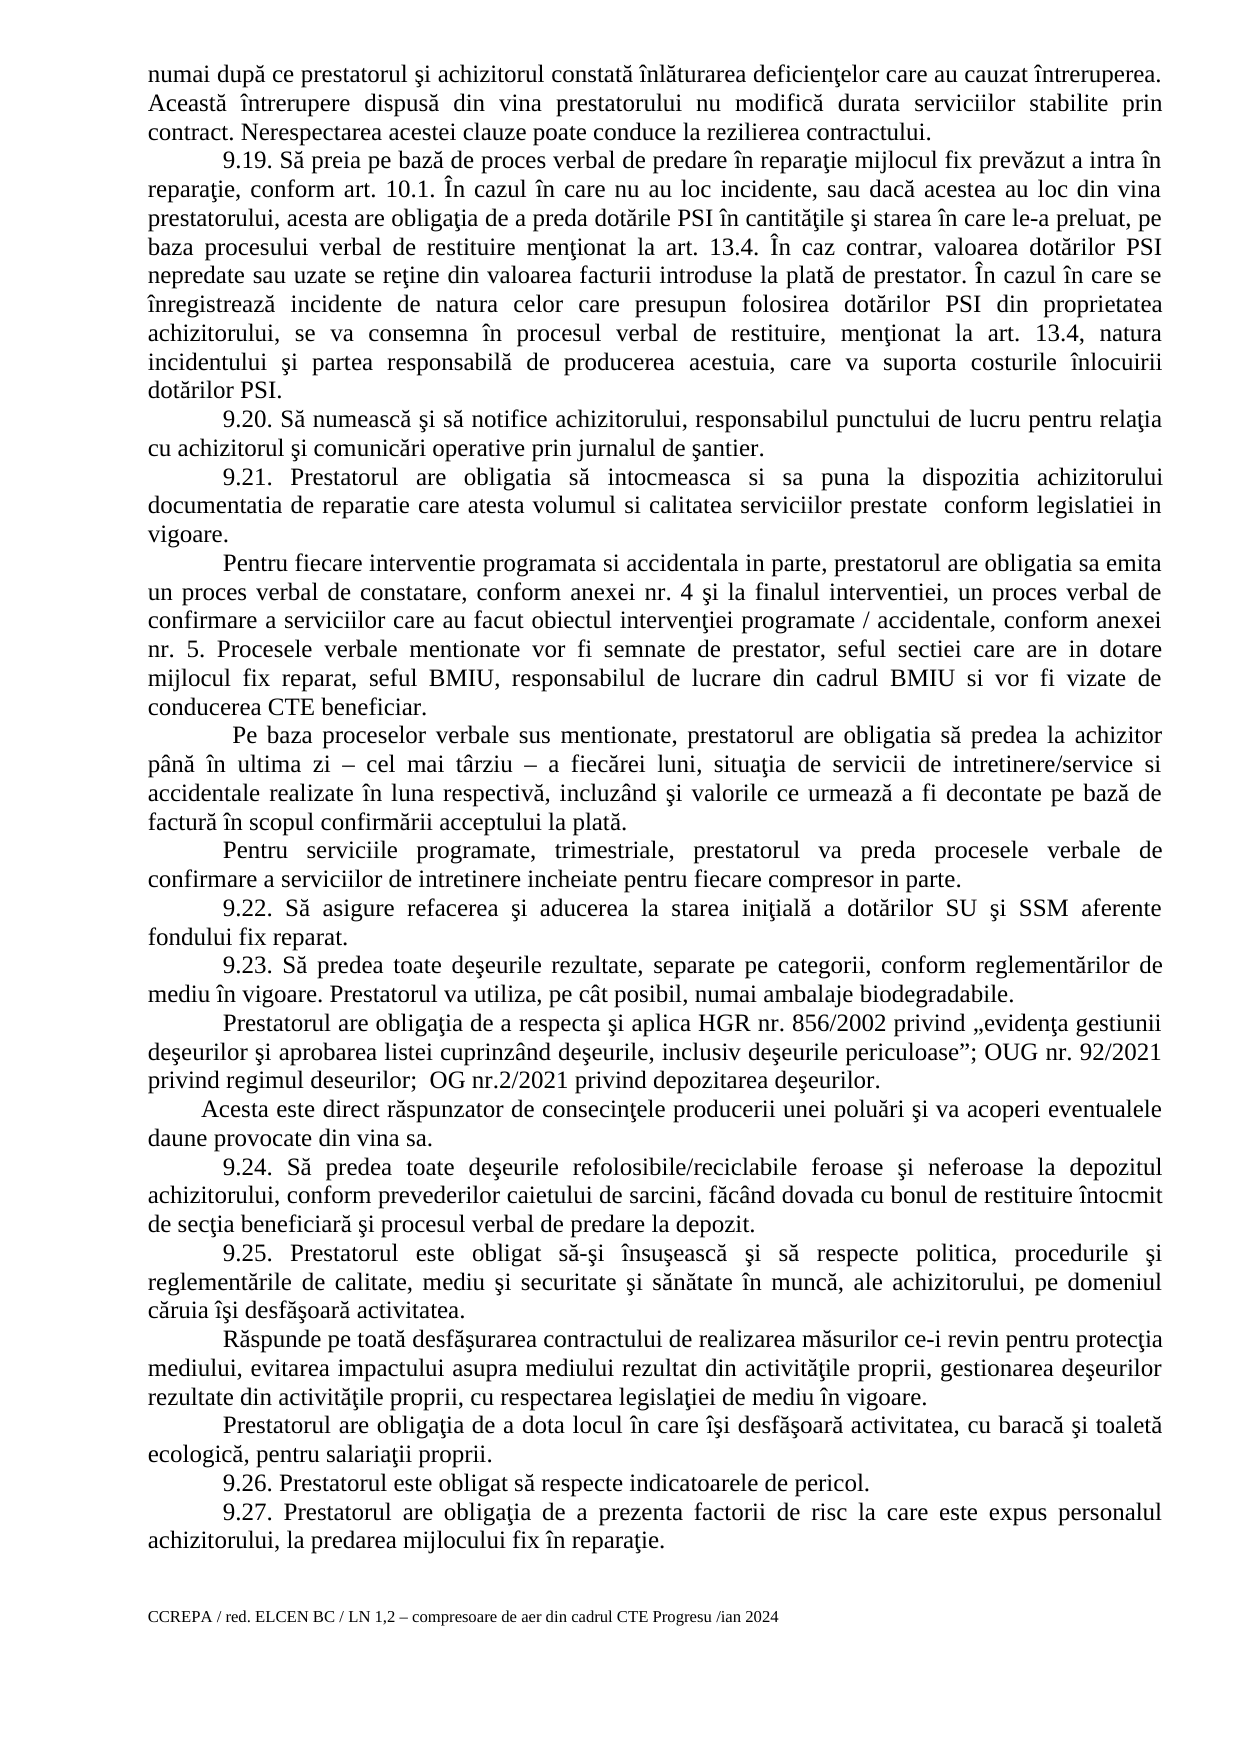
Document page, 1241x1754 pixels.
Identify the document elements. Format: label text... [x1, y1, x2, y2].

text 9.19. Să preia pe bază de proces verbal de predare în reparaţie mijlocul fix prevăzut a intra în reparaţie, conform art. 10.1. În cazul în care nu au loc incidente, sau dacă acestea au loc din vina prestatorului, acesta are obligaţia de a preda dotările PSI în cantităţile şi starea în care le-a preluat, pe baza procesului verbal de restituire menţionat la art. 13.4. În caz contrar, valoarea dotărilor PSI nepredate sau uzate se reţine din valoarea facturii introduse la plată de prestator. În cazul în care se înregistrează incidente de natura celor care presupun folosirea dotărilor PSI din proprietatea achizitorului, se va consemna în procesul verbal de restituire, menţionat la art. 13.4, natura incidentului şi partea responsabilă de producerea acestuia, care va suporta costurile înlocuirii dotărilor PSI. [148, 145, 1163, 404]
text 9.20. Să numească şi să notifice achizitorului, responsabilul punctului de lucru pentru relaţia cu achizitorul şi comunicări operative prin jurnalul de şantier. [148, 404, 1163, 462]
text Pentru fiecare interventie programata si accidentala in parte, prestatorul are obligatia sa emita un proces verbal de constatare, conform anexei nr. 4 şi la finalul interventiei, un proces verbal de confirmare a serviciilor care au facut obiectul intervenţiei programate / accidentale, conform anexei nr. 5. Procesele verbale mentionate vor fi semnate de prestator, seful sectiei care are in dotare mijlocul fix reparat, seful BMIU, responsabilul de lucrare din cadrul BMIU si vor fi vizate de conducerea CTE beneficiar. [148, 548, 1163, 720]
text 9.23. Să predea toate deşeurile rezultate, separate pe categorii, conform reglementărilor de mediu în vigoare. Prestatorul va utiliza, pe cât posibil, numai ambalaje biodegradabile. [148, 950, 1163, 1008]
text Răspunde pe toată desfăşurarea contractului de realizarea măsurilor ce-i revin pentru protecţia mediului, evitarea impactului asupra mediului rezultat din activităţile proprii, gestionarea deşeurilor rezultate din activităţile proprii, cu respectarea legislaţiei de mediu în vigoare. [148, 1324, 1163, 1410]
text 9.24. Să predea toate deşeurile refolosibile/reciclabile feroase şi neferoase la depozitul achizitorului, conform prevederilor caietului de sarcini, făcând dovada cu bonul de restituire întocmit de secţia beneficiară şi procesul verbal de predare la depozit. [148, 1152, 1163, 1238]
text Pentru serviciile programate, trimestriale, prestatorul va preda procesele verbale de confirmare a serviciilor de intretinere incheiate pentru fiecare compresor in parte. [148, 835, 1163, 893]
text Prestatorul are obligaţia de a dota locul în care îşi desfăşoară activitatea, cu baracă şi toaletă ecologică, pentru salariaţii proprii. [148, 1410, 1163, 1468]
text Pe baza proceselor verbale sus mentionate, prestatorul are obligatia să predea la achizitor până în ultima zi – cel mai târziu – a fiecărei luni, situaţia de servicii de intretinere/service si accidentale realizate în luna respectivă, incluzând şi valorile ce urmează a fi decontate pe bază de factură în scopul confirmării acceptului la plată. [148, 720, 1163, 835]
text 9.21. Prestatorul are obligatia să intocmeasca si sa puna la dispozitia achizitorului documentatia de reparatie care atesta volumul si calitatea serviciilor prestate conform legislatiei in vigoare. [148, 462, 1163, 548]
text Prestatorul are obligaţia de a respecta şi aplica HGR nr. 856/2002 privind „evidenţa gestiunii deşeurilor şi aprobarea listei cuprinzând deşeurile, inclusiv deşeurile periculoase”; OUG nr. 92/2021 privind regimul deseurilor; OG nr.2/2021 privind depozitarea deşeurilor. [148, 1008, 1163, 1094]
text 9.22. Să asigure refacerea şi aducerea la starea iniţială a dotărilor SU şi SSM aferente fondului fix reparat. [148, 893, 1163, 950]
text 9.26. Prestatorul este obligat să respecte indicatoarele de pericol. [148, 1468, 1163, 1497]
text Acesta este direct răspunzator de consecinţele producerii unei poluări şi va acoperi eventualele daune provocate din vina sa. [148, 1094, 1163, 1152]
text 9.27. Prestatorul are obligaţia de a prezenta factorii de risc la care este expus personalul achizitorului, la predarea mijlocului fix în reparaţie. [148, 1497, 1163, 1554]
text 9.25. Prestatorul este obligat să-şi însuşească şi să respecte politica, procedurile şi reglementările de calitate, mediu şi securitate şi sănătate în muncă, ale achizitorului, pe domeniul căruia îşi desfăşoară activitatea. [148, 1238, 1163, 1324]
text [148, 59, 1163, 145]
